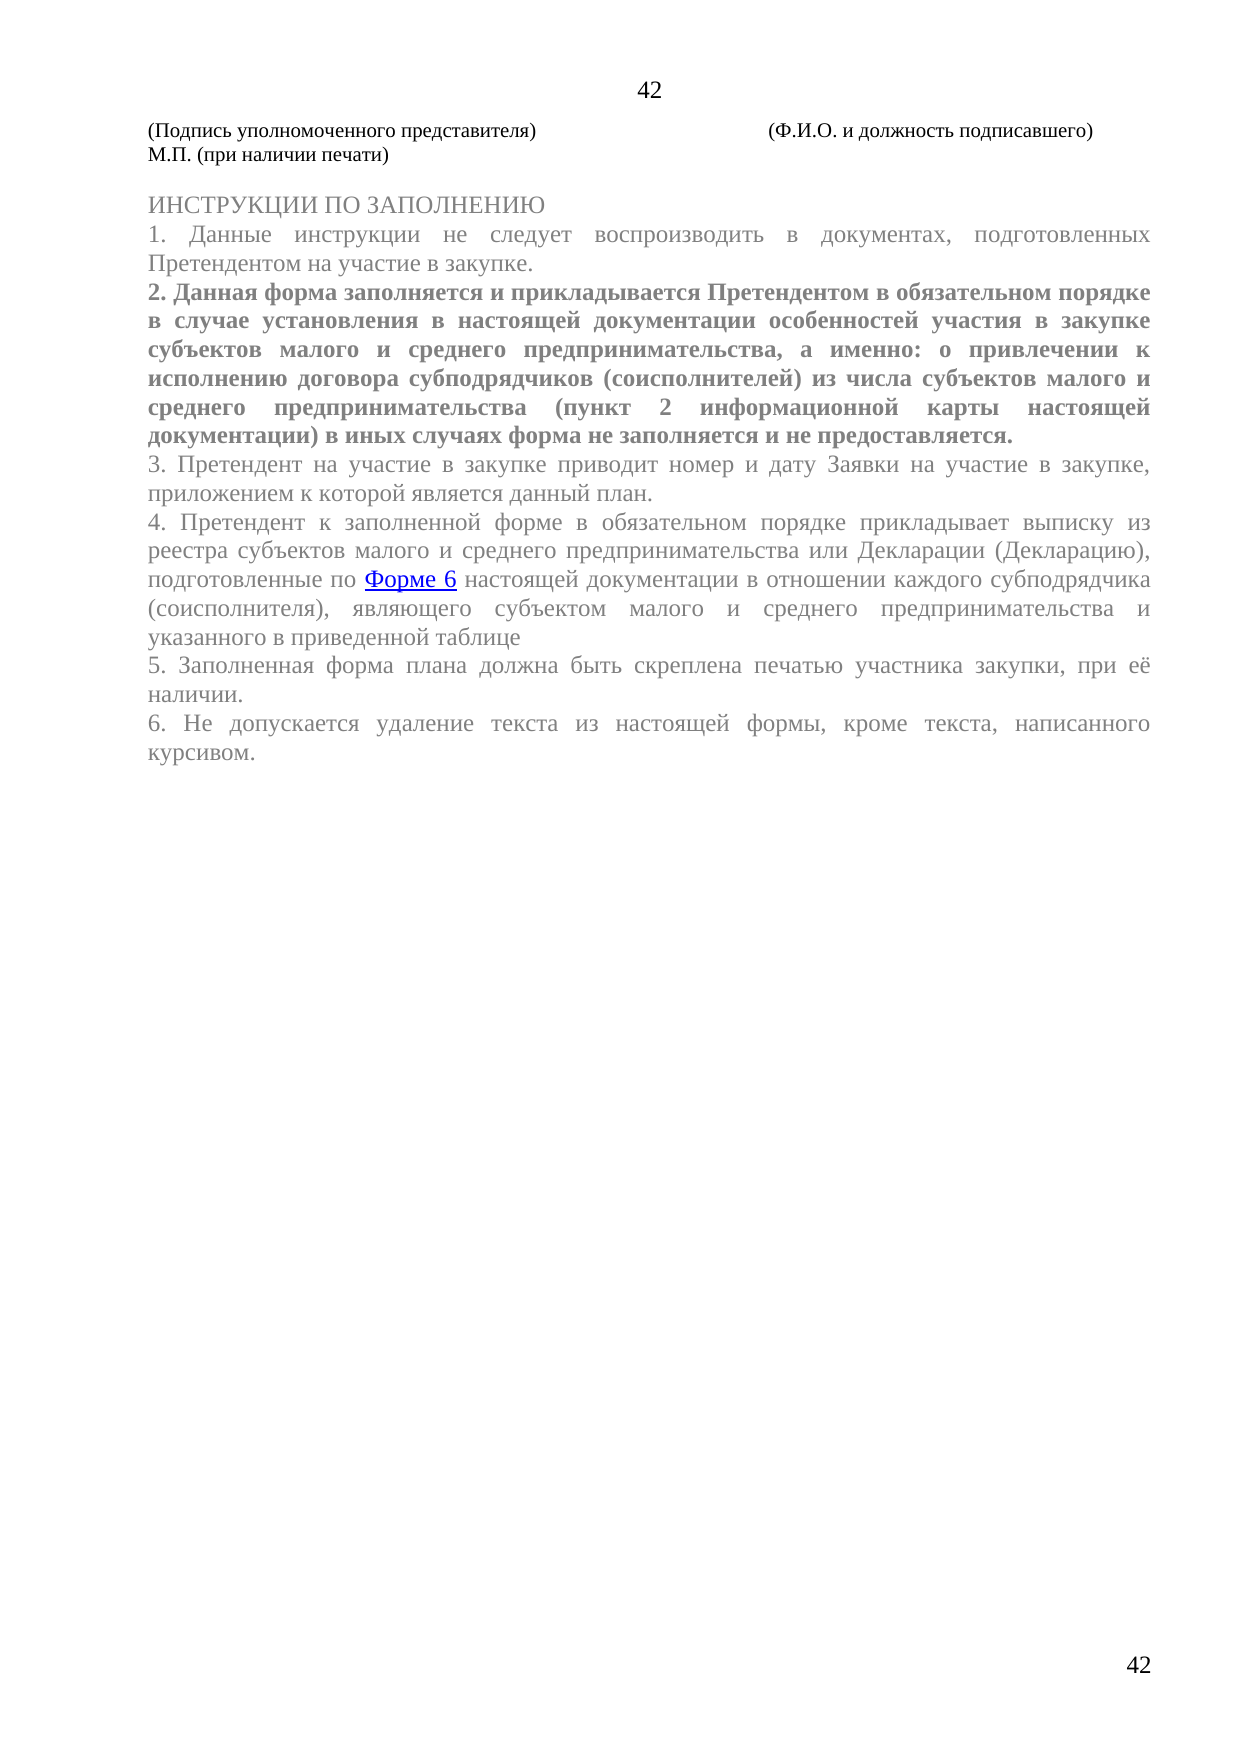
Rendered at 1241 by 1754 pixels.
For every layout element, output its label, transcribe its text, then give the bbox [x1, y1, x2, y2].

text (Подпись уполномоченного представителя) (Ф.И.О. и должность подписавшего) [148, 118, 1152, 142]
text 1. Данные инструкции не следует воспроизводить в документах, подготовленных Претендентом на участие в закупке. [148, 219, 1152, 277]
text 5. Заполненная форма плана должна быть скреплена печатью участника закупки, при её наличии. [148, 650, 1152, 708]
text 2. Данная форма заполняется и прикладывается Претендентом в обязательном порядке в случае установления в настоящей документации особенностей участия в закупке субъектов малого и среднего предпринимательства, а именно: о привлечении к исполнению договора субподрядчиков (соисполнителей) из числа субъектов малого и среднего предпринимательства (пункт 2 информационной карты настоящей документации) в иных случаях форма не заполняется и не предоставляется. [148, 277, 1152, 449]
text М.П. (при наличии печати) [148, 142, 1152, 166]
text 4. Претендент к заполненной форме в обязательном порядке прикладывает выписку из реестра субъектов малого и среднего предпринимательства или Декларации (Декларацию), подготовленные по Форме 6 настоящей документации в отношении каждого субподрядчика (соисполнителя), являющего субъектом малого и среднего предпринимательства и указанного в приведенной таблице [148, 507, 1152, 650]
text 6. Не допускается удаление текста из настоящей формы, кроме текста, написанного курсивом. [148, 708, 1152, 765]
text ИНСТРУКЦИИ ПО ЗАПОЛНЕНИЮ [148, 190, 1152, 219]
text 3. Претендент на участие в закупке приводит номер и дату Заявки на участие в закупке, приложением к которой является данный план. [148, 449, 1152, 507]
